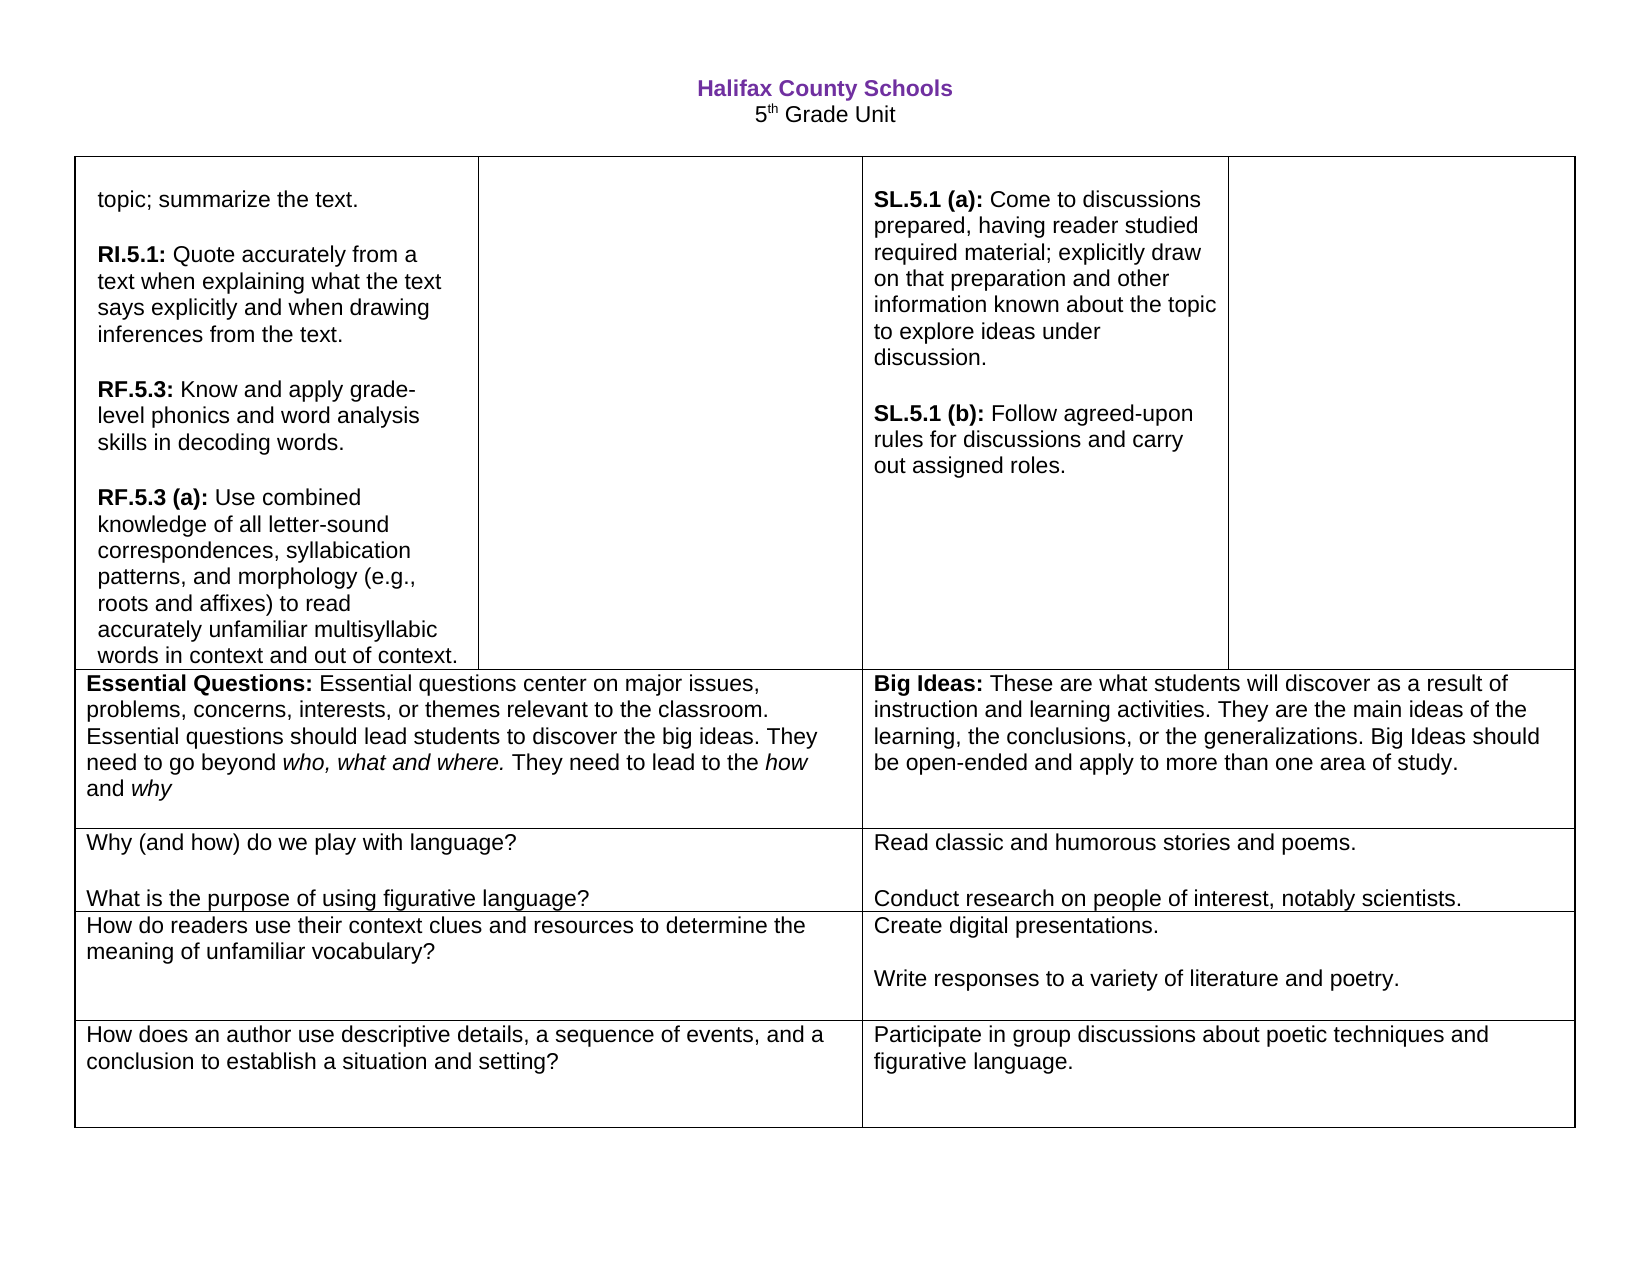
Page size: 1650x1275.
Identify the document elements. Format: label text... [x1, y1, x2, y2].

table_cell Big Ideas: These are what students will discover as a result of instruction and learning activities. They are the main ideas of the learning, the conclusions, or the generalizations. Big Ideas should be open-ended and apply to more than one area of study. [863, 670, 1574, 828]
table_cell Essential Questions: Essential questions center on major issues, problems, concerns, interests, or themes relevant to the classroom. Essential questions should lead students to discover the big ideas. They need to go beyond who, what and where. They need to lead to the how and why [76, 670, 862, 828]
table_cell How does an author use descriptive details, a sequence of events, and a conclusion to establish a situation and setting? [76, 1021, 862, 1127]
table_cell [863, 157, 1228, 669]
table_cell Read classic and humorous stories and poems. Conduct research on people of interest, notably scientists. [863, 829, 1574, 911]
table_cell Why (and how) do we play with language? What is the purpose of using figurative language? [76, 829, 862, 911]
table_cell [1229, 157, 1574, 669]
table_cell Create digital presentations. Write responses to a variety of literature and poetry. [863, 912, 1574, 1020]
table_cell [76, 157, 478, 669]
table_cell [479, 157, 862, 669]
table_cell Participate in group discussions about poetic techniques and figurative language. [863, 1021, 1574, 1127]
table_cell How do readers use their context clues and resources to determine the meaning of unfamiliar vocabulary? [76, 912, 862, 1020]
